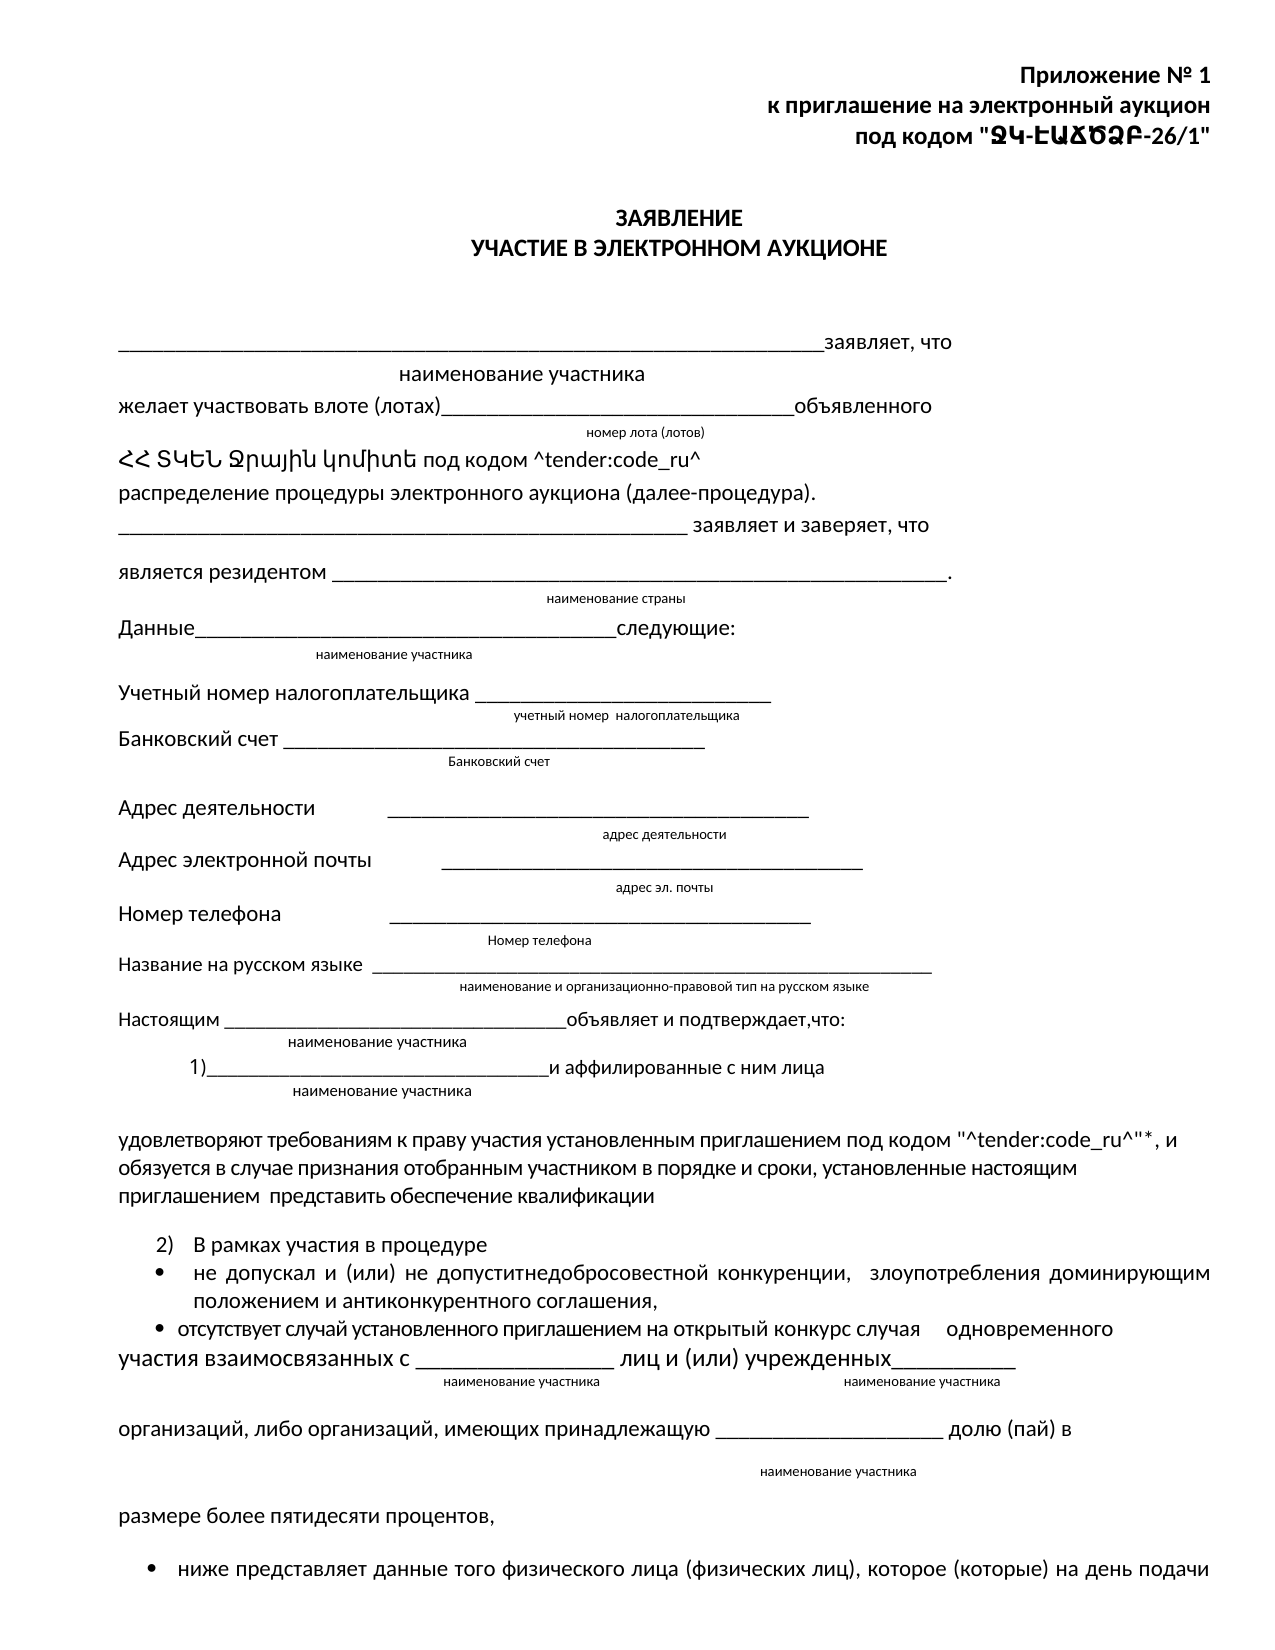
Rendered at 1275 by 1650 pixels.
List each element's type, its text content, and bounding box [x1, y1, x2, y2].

text наименование участника [118, 1032, 1211, 1052]
text адрес эл. почты [118, 878, 1211, 896]
text наименование участника наименование участника [443, 1372, 1211, 1390]
text распределение процедуры электронного аукциона (далее-процедура). [118, 478, 1211, 506]
text __________________________________________________ заявляет и заверяет, что [118, 510, 1211, 538]
text Данные_____________________________________следующие: [118, 613, 1211, 641]
text наименование участника [118, 1462, 1211, 1480]
text желает участвовать влоте (лотах)_______________________________объявленного [118, 391, 1211, 419]
text является резидентом ______________________________________________________. [118, 557, 1211, 585]
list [148, 1554, 1211, 1582]
text Банковский счет [118, 752, 1211, 770]
text Адрес деятельности _____________________________________ [118, 793, 1211, 821]
text ______________________________________________________________заявляет, что [118, 327, 1211, 355]
text Приложение № 1 [118, 59, 1211, 89]
text 1)_________________________________и аффилированные с ним лица [118, 1052, 1211, 1080]
text наименование участника [118, 1080, 1211, 1101]
text Номер телефона _____________________________________ [118, 899, 1211, 927]
text Настоящим _________________________________объявляет и подтверждает,что: [118, 1006, 1211, 1032]
text адрес деятельности [118, 825, 1211, 843]
text наименование страны [546, 589, 1211, 607]
text организаций, либо организаций, имеющих принадлежащую ____________________ долю (пай) в [118, 1414, 1211, 1442]
list отсутствует случай установленного приглашением на открытый конкурс случая одновременного [156, 1314, 1211, 1342]
text номер лота (лотов) [576, 423, 1211, 441]
text наименование и организационно-правовой тип на русском языке [118, 977, 1211, 994]
list В рамках участия в процедуре [156, 1230, 1211, 1258]
text Адрес электронной почты _____________________________________ [118, 846, 1211, 874]
text учетный номер налогоплательщика [118, 706, 1211, 724]
text под кодом "ՋԿ-ԷԱՃԾՁԲ-26/1" [148, 120, 1211, 151]
text ՀՀ ՏԿԵՆ Ջրային կոմիտե под кодом ^tender:code_ru^ [118, 445, 1211, 473]
text размере более пятидесяти процентов, [118, 1501, 1211, 1529]
text наименование участника [399, 359, 1211, 387]
text Номер телефона [487, 931, 1211, 949]
text наименование участника [118, 645, 1211, 663]
text участия взаимосвязанных с ________________ лиц и (или) учрежденных__________ [118, 1342, 1211, 1372]
text УЧАСТИЕ В ЭЛЕКТРОННОМ АУКЦИОНЕ [148, 232, 1211, 263]
list не допускал и (или) не допуститнедобросовестной конкуренции, злоупотребления доминирующим положением и антиконкурентного соглашения, [156, 1258, 1211, 1314]
text Учетный номер налогоплательщика __________________________ [118, 678, 1211, 706]
text ЗАЯВЛЕНИЕ [148, 202, 1211, 232]
text к приглашение на электронный аукцион [148, 89, 1211, 120]
text Название на русском языке ______________________________________________________ [118, 951, 1211, 977]
text удовлетворяют требованиям к праву участия установленным приглашением под кодом "^tender:code_ru^"*, и обязуется в случае признания отобранным участником в порядке и сроки, установленные настоящим приглашением представить обеспечение квалификации [118, 1125, 1211, 1209]
text Банковский счет _____________________________________ [118, 724, 1211, 752]
